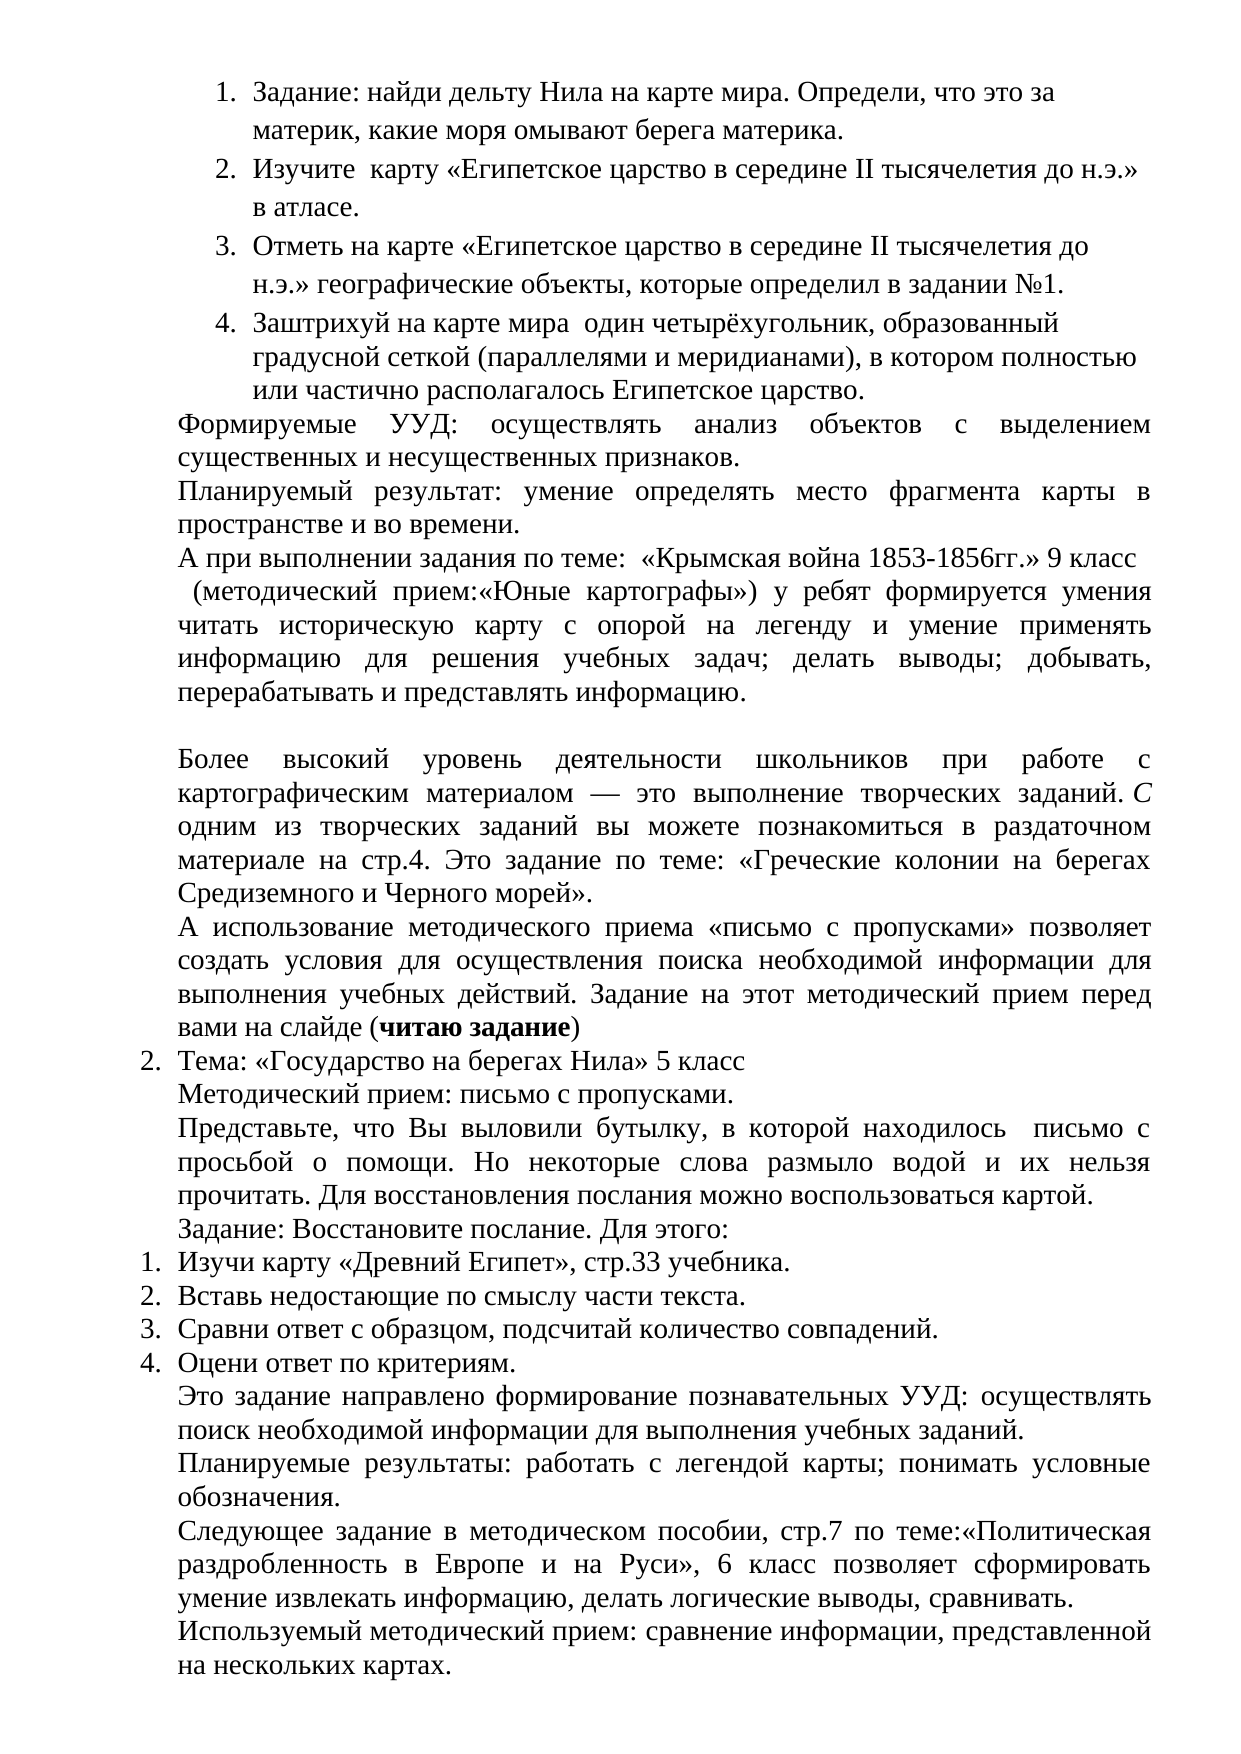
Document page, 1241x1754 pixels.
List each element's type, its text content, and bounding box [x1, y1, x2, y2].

list Вставь недостающие по смыслу части текста. [140, 1278, 1152, 1311]
list Задание: найди дельту Нила на карте мира. Определи, что это за материк, какие моря омывают берега материка. [215, 74, 1152, 146]
list Отметь на карте «Египетское царство в середине II тысячелетия до н.э.» географические объекты, которые определил в задании №1. [215, 228, 1152, 300]
text Используемый методический прием: сравнение информации, представленной на нескольких картах. [177, 1613, 1152, 1680]
list Тема: «Государство на берегах Нила» 5 класс [140, 1043, 1152, 1077]
text Формируемые УУД: осуществлять анализ объектов с выделением существенных и несущественных признаков. [177, 406, 1152, 473]
text Задание: Восстановите послание. Для этого: [177, 1211, 1152, 1244]
text Это задание направлено формирование познавательных УУД: осуществлять поиск необходимой информации для выполнения учебных заданий. [177, 1378, 1152, 1446]
list Изучите карту «Египетское царство в середине II тысячелетия до н.э.» в атласе. [215, 151, 1152, 223]
text Методический прием: письмо с пропусками. [177, 1077, 1152, 1110]
text Следующее задание в методическом пособии, стр.7 по теме:«Политическая раздробленность в Европе и на Руси», 6 класс позволяет сформировать умение извлекать информацию, делать логические выводы, сравнивать. [177, 1513, 1152, 1613]
text Более высокий уровень деятельности школьников при работе с картографическим материалом — это выполнение творческих заданий. С одним из творческих заданий вы можете познакомиться в раздаточном материале на стр.4. Это задание по теме: «Греческие колонии на берегах Средиземного и Черного морей». [177, 741, 1152, 909]
list Изучи карту «Древний Египет», стр.33 учебника. [140, 1244, 1152, 1278]
text Планируемый результат: умение определять место фрагмента карты в пространстве и во времени. [177, 473, 1152, 540]
list Оцени ответ по критериям. [140, 1345, 1152, 1378]
text Представьте, что Вы выловили бутылку, в которой находилось письмо с просьбой о помощи. Но некоторые слова размыло водой и их нельзя прочитать. Для восстановления послания можно воспользоваться картой. [177, 1110, 1152, 1211]
text Планируемые результаты: работать с легендой карты; понимать условные обозначения. [177, 1446, 1152, 1513]
list Заштрихуй на карте мира один четырёхугольник, образованный градусной сеткой (параллелями и меридианами), в котором полностью или частично располагалось Египетское царство. [215, 305, 1152, 406]
text А при выполнении задания по теме: «Крымская война 1853-1856гг.» 9 класс [177, 540, 1152, 573]
list Сравни ответ с образцом, подсчитай количество совпадений. [140, 1311, 1152, 1345]
list А использование методического приема «письмо с пропусками» позволяет создать условия для осуществления поиска необходимой информации для выполнения учебных действий. Задание на этот методический прием перед вами на слайде (читаю задание) [177, 909, 1152, 1043]
text (методический прием:«Юные картографы») у ребят формируется умения читать историческую карту с опорой на легенду и умение применять информацию для решения учебных задач; делать выводы; добывать, перерабатывать и представлять информацию. [177, 573, 1152, 708]
